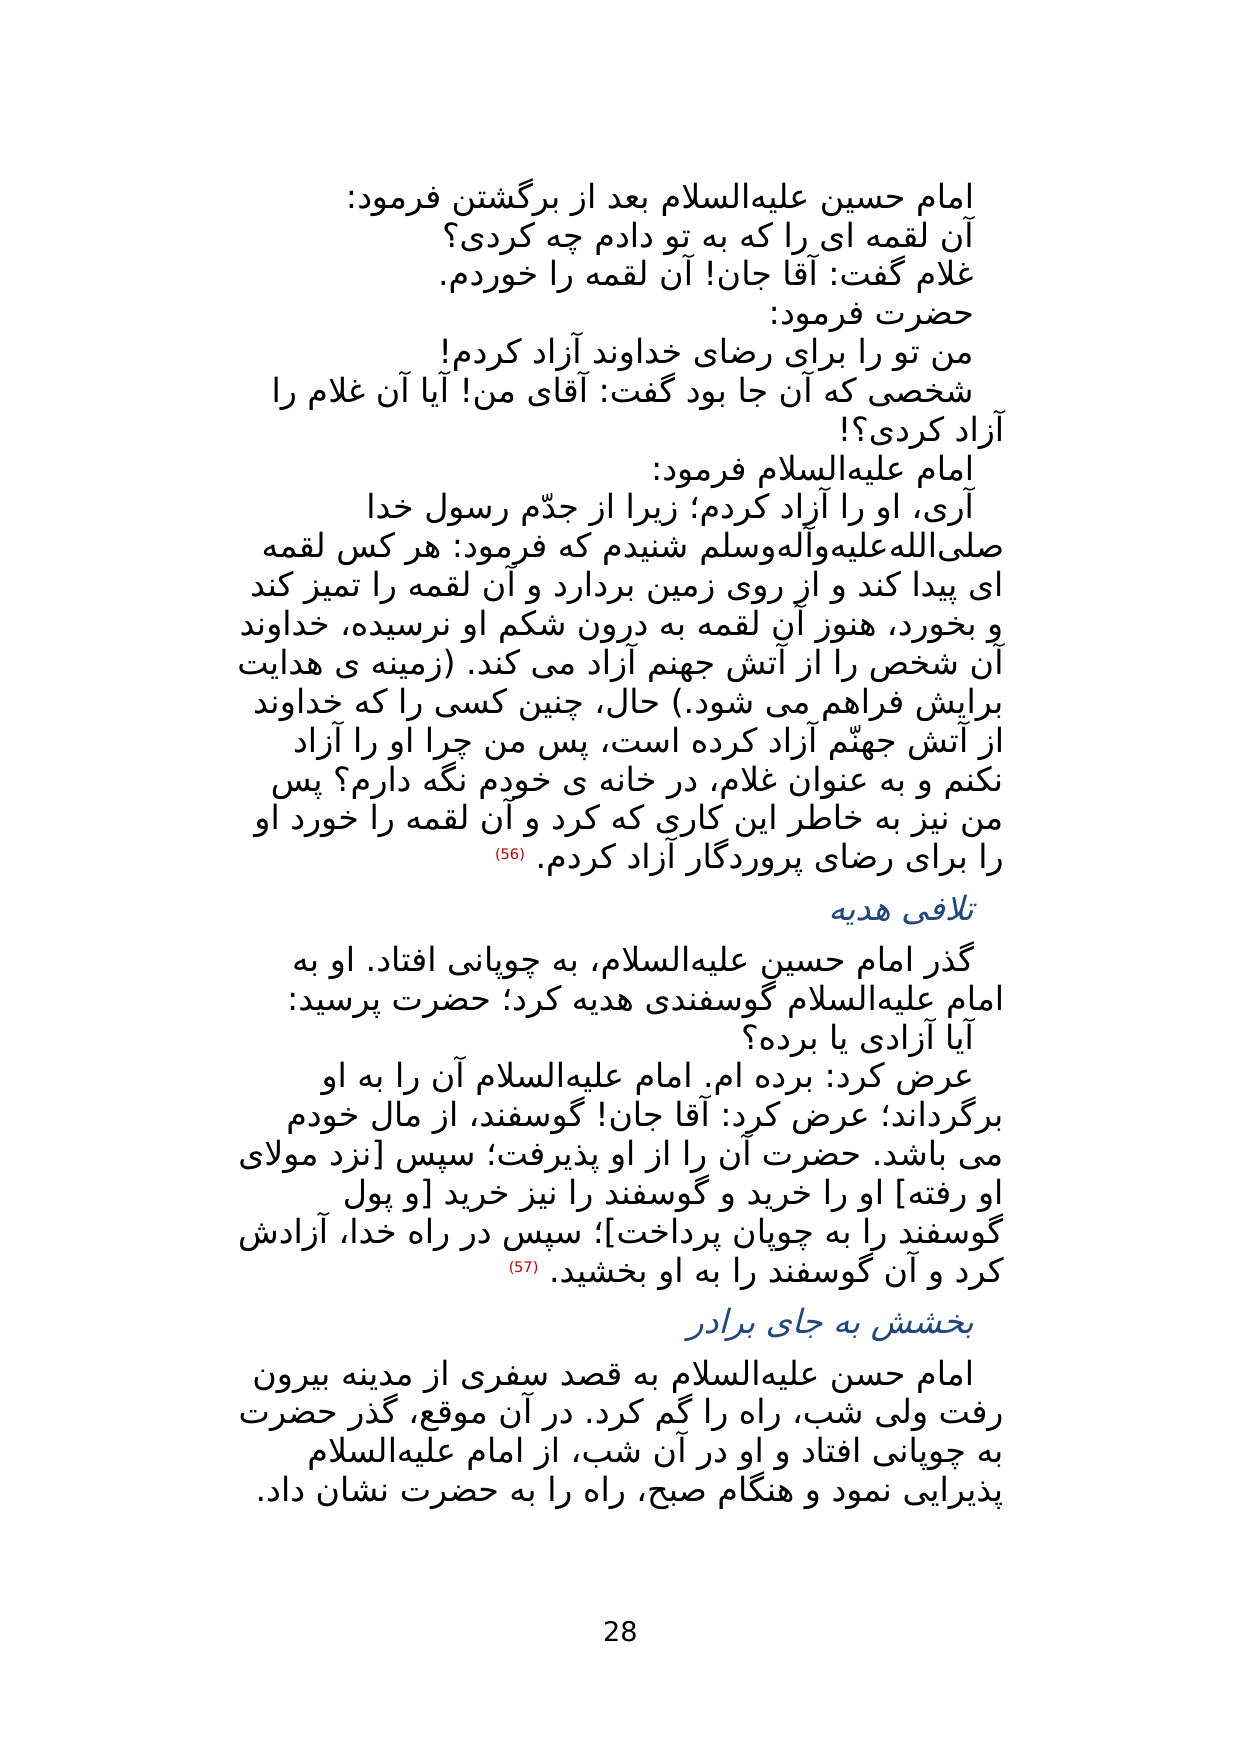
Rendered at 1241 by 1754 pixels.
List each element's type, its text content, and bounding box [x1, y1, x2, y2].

text غلام گفت: آقا جان! آن لقمه را خوردم. [236, 255, 1004, 294]
text امام حسین علیه‌السلام بعد از برگشتن فرمود: [236, 177, 1004, 216]
text گذر امام حسین علیه‌السلام، به چوپانی افتاد. او به امام علیه‌السلام گوسفندی هدیه کرد؛ حضرت پرسید: [236, 940, 1004, 1018]
text آری، او را آزاد کردم؛ زیرا از جدّم رسول خدا صلى‌الله‌علیه‌وآله‌وسلم شنیدم که فرمود: هر کس لقمه ای پیدا کند و از روی زمین بردارد و آن لقمه را تمیز کند و بخورد، هنوز آن لقمه به درون شکم او نرسیده، خداوند آن شخص را از آتش جهنم آزاد می کند. (زمینه ی هدایت برایش فراهم می شود.) حال، چنین کسی را که خداوند از آتش جهنّم آزاد کرده است، پس من چرا او را آزاد نکنم و به عنوان غلام، در خانه ی خودم نگه دارم؟ پس من نیز به خاطر این کاری که کرد و آن لقمه را خورد او را برای رضای پروردگار آزاد کردم. (56) [236, 488, 1004, 877]
subtitle بخشش به جای برادر [236, 1303, 1004, 1341]
text آن لقمه ای را که به تو دادم چه کردی؟ [236, 216, 1004, 255]
text آیا آزادی یا برده؟ [236, 1018, 1004, 1057]
text شخصی که آن جا بود گفت: آقای من! آیا آن غلام را آزاد کردی؟! [236, 371, 1004, 449]
text من تو را برای رضای خداوند آزاد کردم! [236, 333, 1004, 371]
text امام علیه‌السلام فرمود: [236, 449, 1004, 488]
text عرض کرد: برده ام. امام علیه‌السلام آن را به او برگرداند؛ عرض کرد: آقا جان! گوسفند، از مال خودم می باشد. حضرت آن را از او پذیرفت؛ سپس [نزد مولای او رفته] او را خرید و گوسفند را نیز خرید [و پول گوسفند را به چوپان پرداخت]؛ سپس در راه خدا، آزادش کرد و آن گوسفند را به او بخشید. (57) [236, 1057, 1004, 1290]
subtitle تلافی هدیه [236, 889, 1004, 928]
text حضرت فرمود: [236, 294, 1004, 333]
text امام حسن علیه‌السلام به قصد سفری از مدینه بیرون رفت ولی شب، راه را گم کرد. در آن موقع، گذر حضرت به چوپانی افتاد و او در آن شب، از امام علیه‌السلام پذیرایی نمود و هنگام صبح، راه را به حضرت نشان داد. [236, 1354, 1004, 1509]
